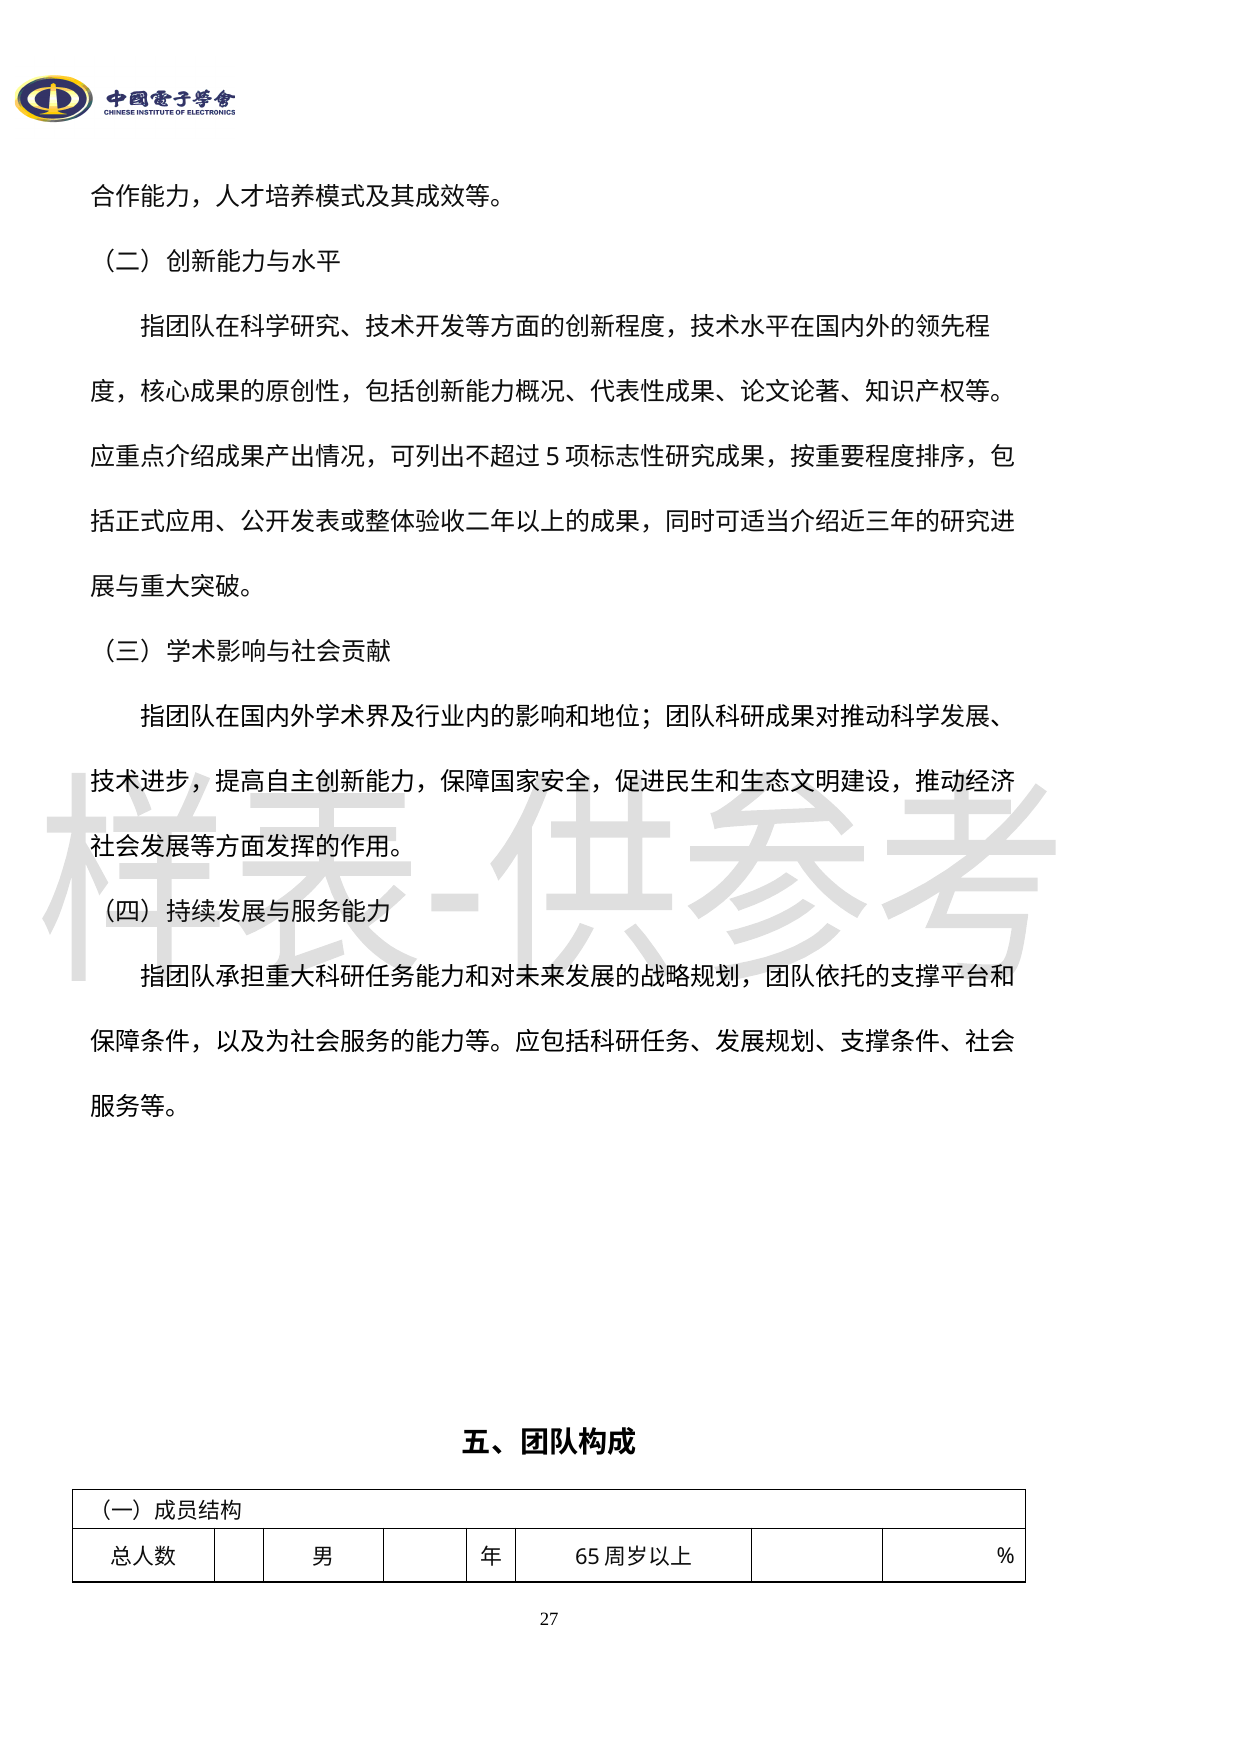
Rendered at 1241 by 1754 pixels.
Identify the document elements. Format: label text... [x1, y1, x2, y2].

text 指团队承担重大科研任务能力和对未来发展的战略规划，团队依托的支撑平台和保障条件，以及为社会服务的能力等。应包括科研任务、发展规划、支撑条件、社会服务等。 [90, 942, 1019, 1137]
list 学术影响与社会贡献 [90, 617, 1019, 682]
table_cell 总人数 [73, 1529, 214, 1581]
table_cell 65周岁以上 [516, 1529, 751, 1581]
text 指团队在科学研究、技术开发等方面的创新程度，技术水平在国内外的领先程度，核心成果的原创性，包括创新能力概况、代表性成果、论文论著、知识产权等。应重点介绍成果产出情况，可列出不超过5项标志性研究成果，按重要程度排序，包括正式应用、公开发表或整体验收二年以上的成果，同时可适当介绍近三年的研究进展与重大突破。 [90, 292, 1019, 617]
list 创新能力与水平 [90, 227, 1019, 292]
table_cell [215, 1529, 263, 1581]
table_cell [752, 1529, 882, 1581]
table_header （一）成员结构 [73, 1490, 1025, 1528]
picture [14, 56, 235, 139]
text 五、团队构成 [79, 1407, 1019, 1472]
table_cell % [883, 1529, 1025, 1581]
list 持续发展与服务能力 [90, 877, 1019, 942]
text 指团队在国内外学术界及行业内的影响和地位；团队科研成果对推动科学发展、技术进步，提高自主创新能力，保障国家安全，促进民生和生态文明建设，推动经济社会发展等方面发挥的作用。 [90, 682, 1019, 877]
table_cell 男 [264, 1529, 383, 1581]
table_cell 年龄结构 [467, 1529, 515, 1581]
table_cell [384, 1529, 466, 1581]
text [90, 162, 1019, 227]
